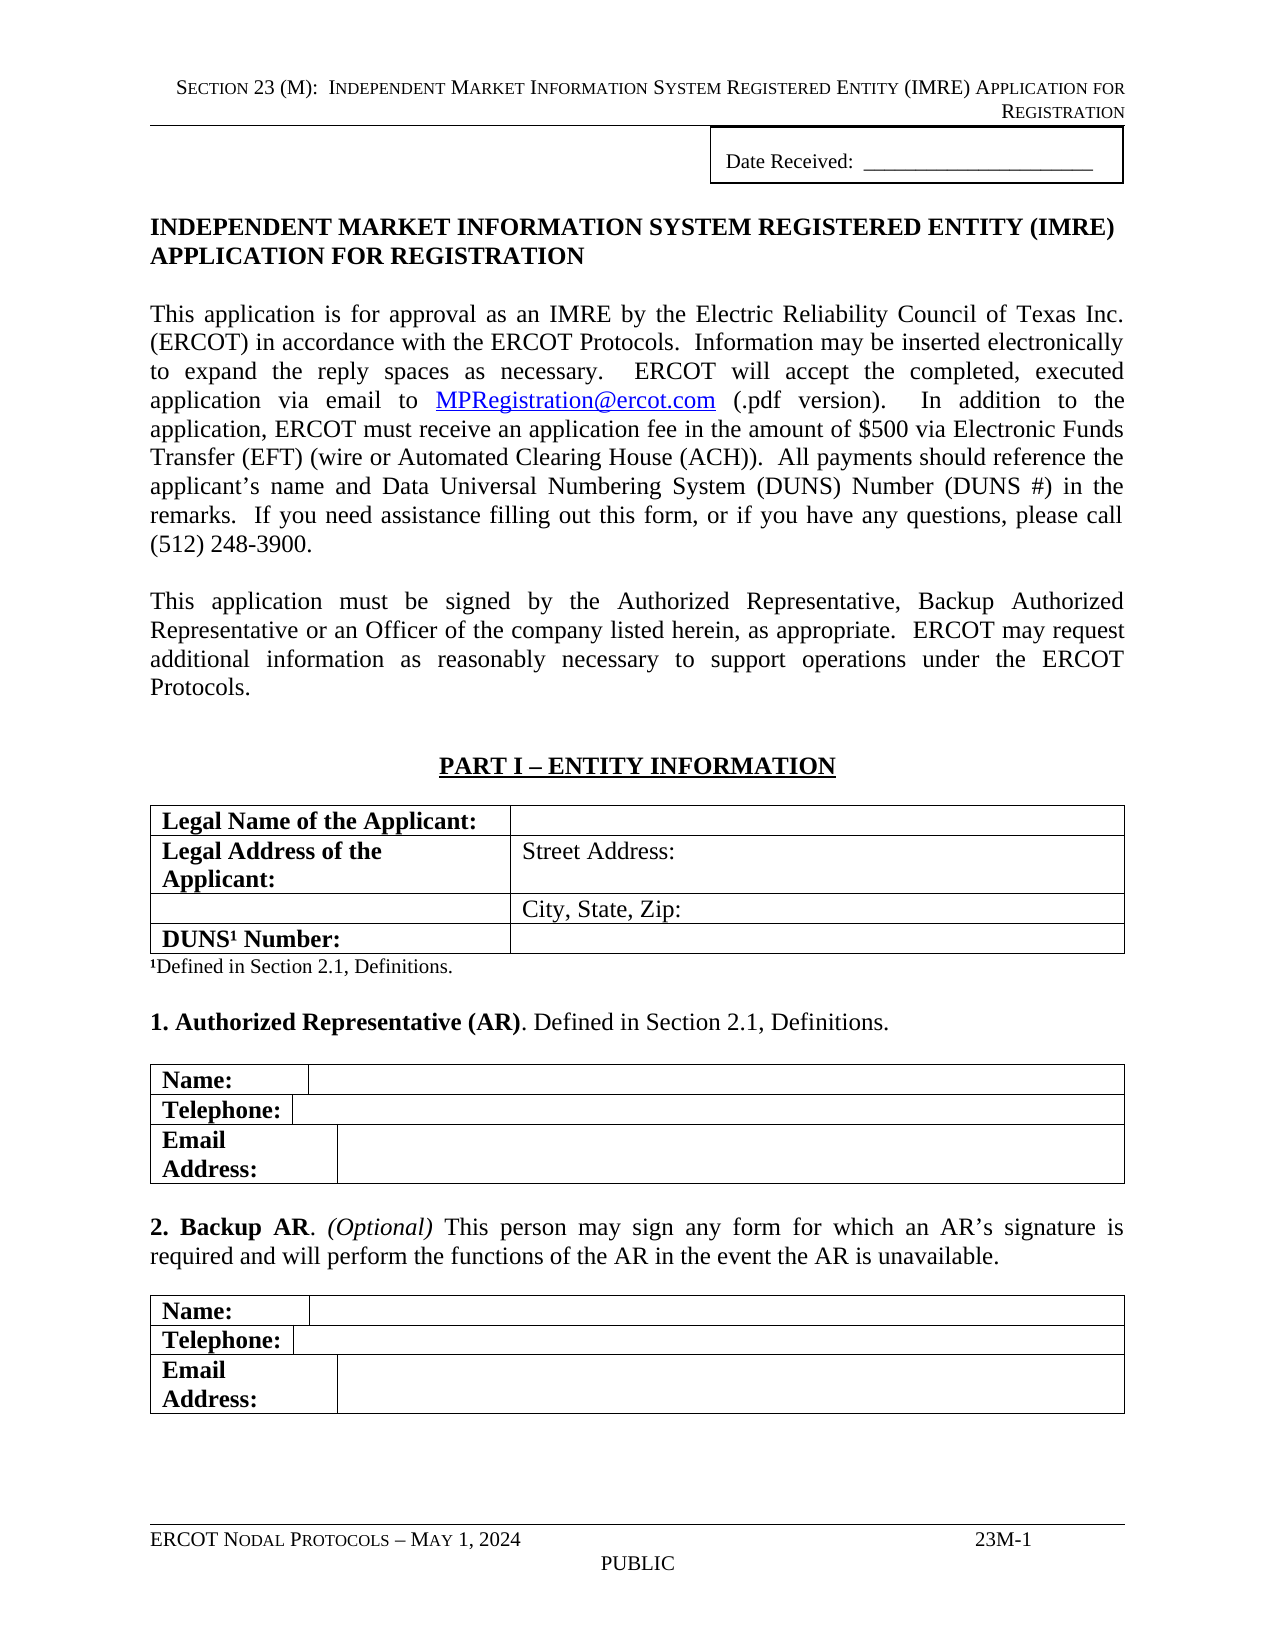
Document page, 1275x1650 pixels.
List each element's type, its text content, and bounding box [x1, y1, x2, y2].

table_cell [293, 1095, 1124, 1124]
table_cell City, State, Zip: [511, 894, 1124, 923]
text This application is for approval as an IMRE by the Electric Reliability Council of Texas Inc. (ERCOT) in accordance with the ERCOT Protocols. Information may be inserted electronically to expand the reply spaces as necessary. ERCOT will accept the completed, executed application via email to MPRegistration@ercot.com (.pdf version). In addition to the application, ERCOT must receive an application fee in the amount of $500 via Electronic Funds Transfer (EFT) (wire or Automated Clearing House (ACH)). All payments should reference the applicant’s name and Data Universal Numbering System (DUNS) Number (DUNS #) in the remarks. If you need assistance filling out this form, or if you have any questions, please call (512) 248-3900. [150, 299, 1125, 557]
table_cell Telephone: [151, 1095, 292, 1124]
text PART I – ENTITY Information [150, 751, 1125, 780]
table_cell [294, 1326, 1124, 1354]
text APPLICATION FOR REGISTRATION [150, 241, 1125, 270]
table_header Name: [151, 1296, 309, 1324]
table_header [309, 1065, 1124, 1094]
table_cell Email Address: [151, 1125, 337, 1182]
table_cell [511, 924, 1124, 953]
text 1. Authorized Representative (AR). Defined in Section 2.1, Definitions. [150, 1007, 1125, 1036]
table_cell Legal Address of the Applicant: [151, 836, 510, 893]
text This application must be signed by the Authorized Representative, Backup Authorized Representative or an Officer of the company listed herein, as appropriate. ERCOT may request additional information as reasonably necessary to support operations under the ERCOT Protocols. [150, 586, 1125, 701]
table_header Name: [151, 1065, 308, 1094]
table_cell [151, 894, 510, 923]
table_cell [338, 1355, 1124, 1413]
table_header [310, 1296, 1124, 1324]
table_cell Telephone: [151, 1326, 293, 1354]
table_cell [338, 1125, 1124, 1182]
text INDEPENDENT MARKET INFORMATION SYSTEM REGISTERED ENTITY (IMRE) [150, 212, 1125, 241]
table_cell Street Address: [511, 836, 1124, 893]
table_cell DUNS¹ Number: [151, 924, 510, 953]
text ¹Defined in Section 2.1, Definitions. [150, 954, 1125, 978]
table_header Legal Name of the Applicant: [151, 806, 510, 835]
table_header [511, 806, 1124, 835]
text 2. Backup AR. (Optional) This person may sign any form for which an AR’s signature is required and will perform the functions of the AR in the event the AR is unavailable. [150, 1212, 1125, 1270]
table_cell Email Address: [151, 1355, 337, 1413]
